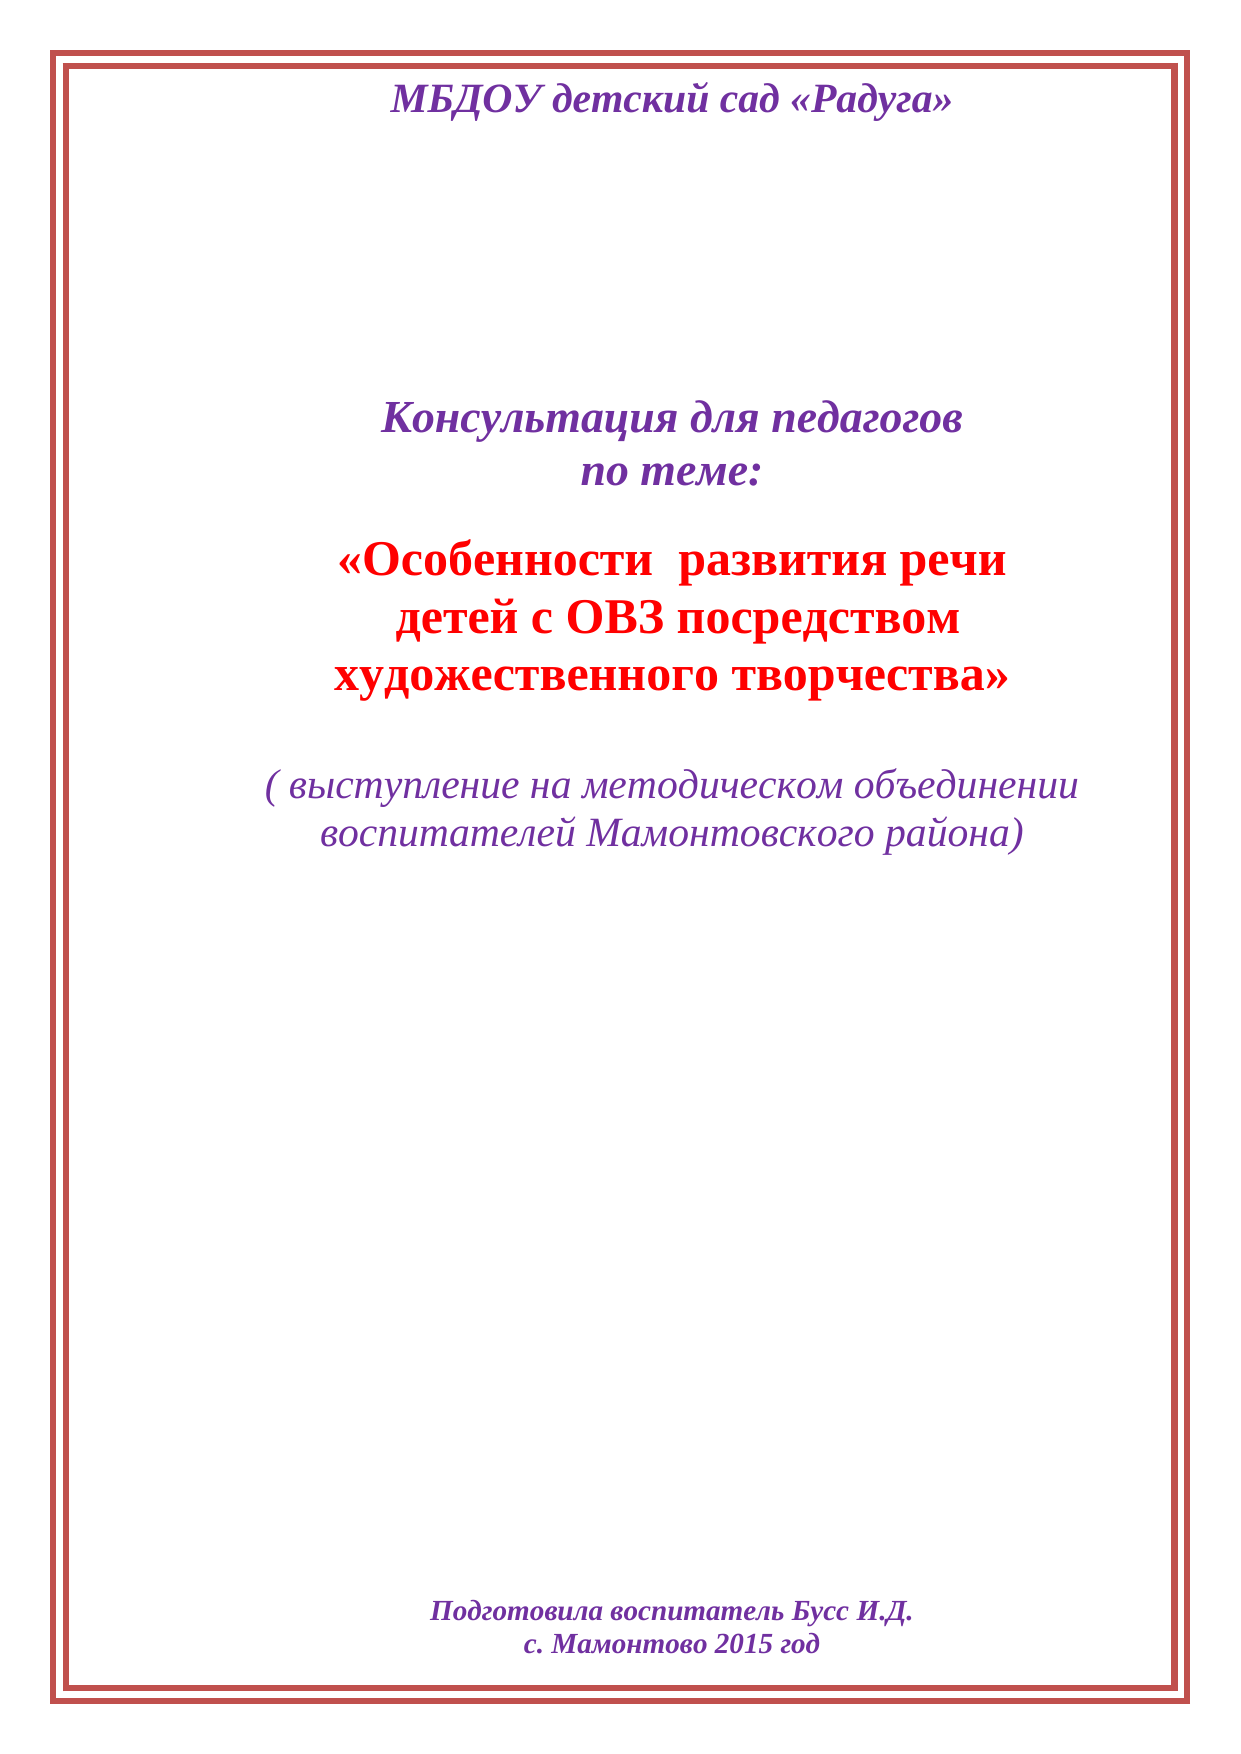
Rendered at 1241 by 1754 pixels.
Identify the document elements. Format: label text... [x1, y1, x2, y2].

text Подготовила воспитатель Бусс И.Д. [177, 1593, 1167, 1626]
text по теме: [177, 443, 1167, 496]
text детей с ОВЗ посредством [177, 587, 1167, 644]
text Консультация для педагогов [177, 390, 1167, 443]
text художественного творчества» [177, 644, 1167, 702]
text с. Мамонтово 2015 год [177, 1626, 1167, 1660]
text «Особенности развития речи [177, 529, 1167, 587]
text ( выступление на методическом объединении воспитателей Мамонтовского района) [177, 759, 1167, 855]
text МБДОУ детский сад «Радуга» [177, 74, 1167, 122]
